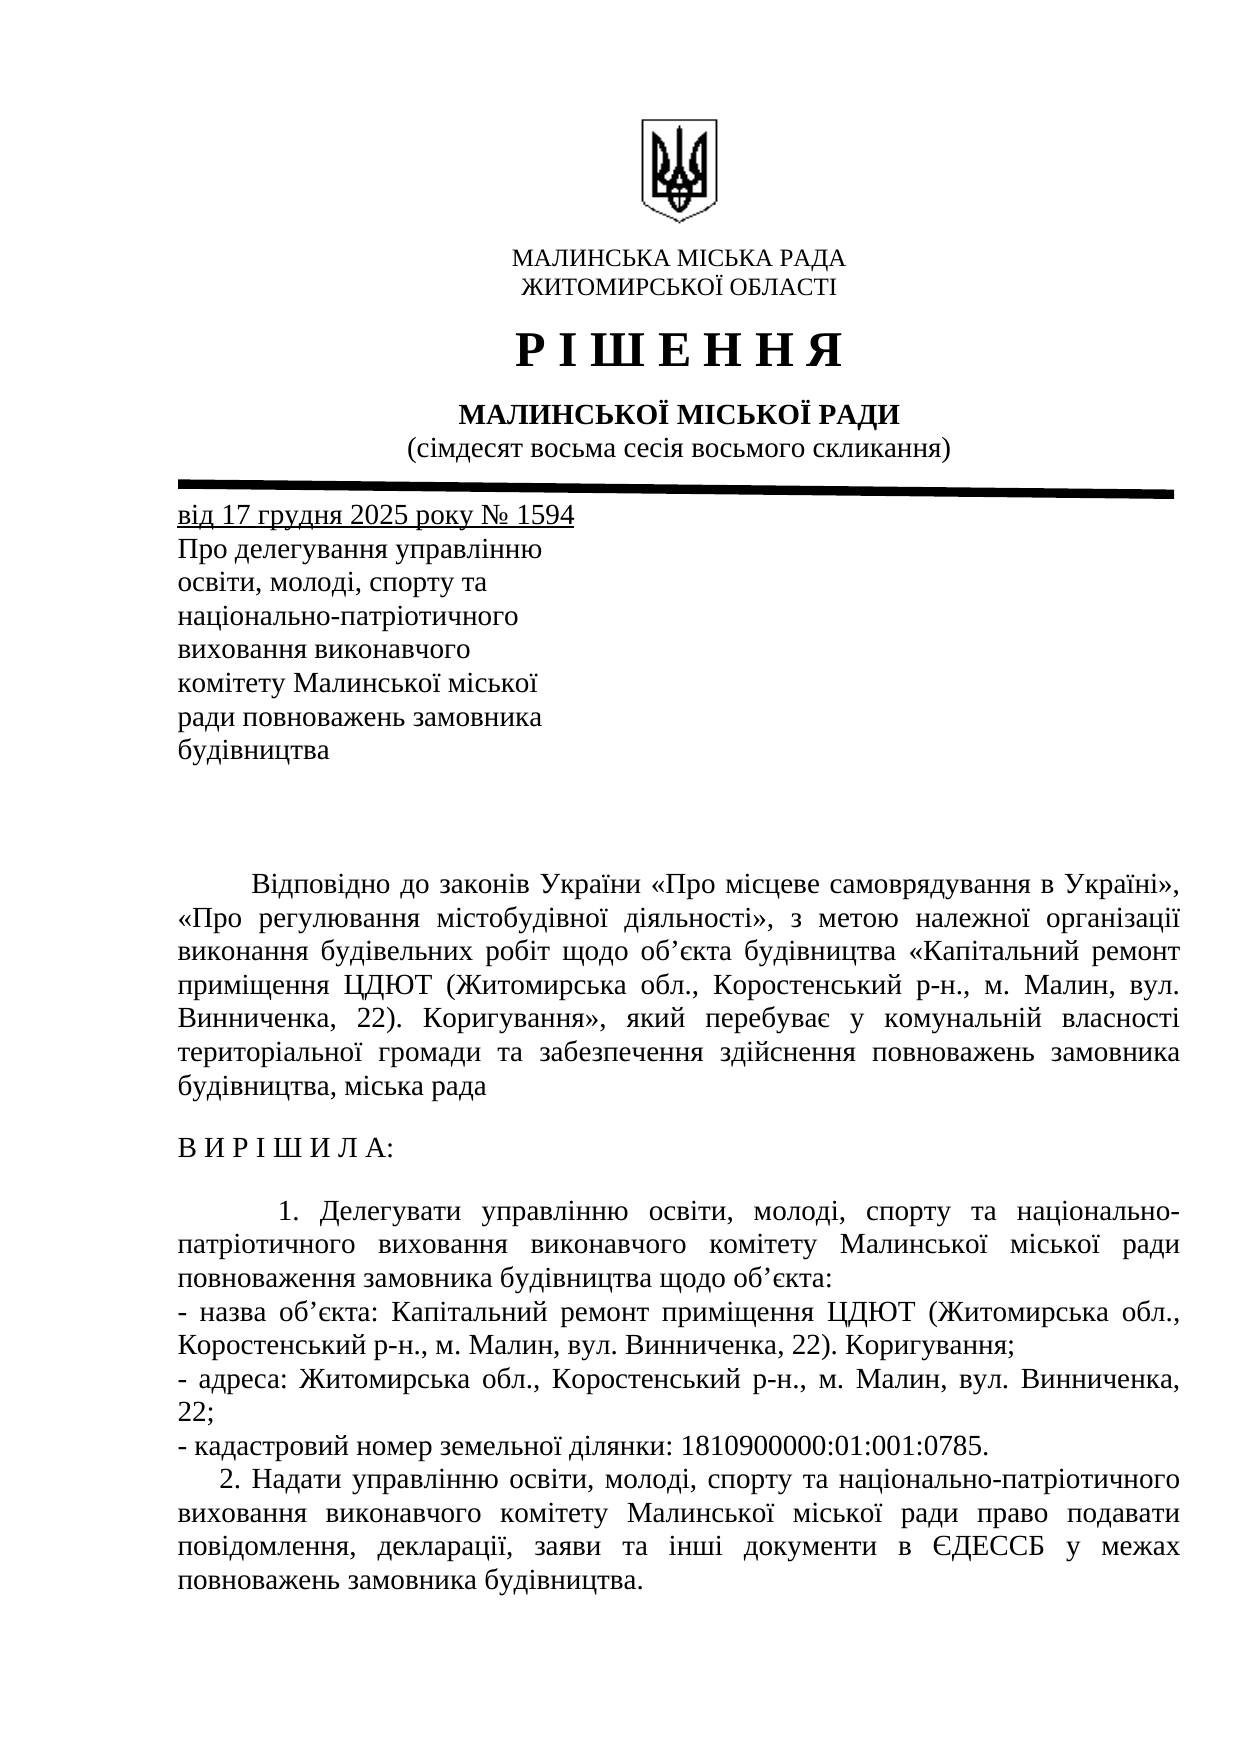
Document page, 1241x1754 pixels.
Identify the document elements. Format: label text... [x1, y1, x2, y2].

text Р І Ш Е Н Н я [177, 320, 1181, 378]
text В И Р І Ш И Л А: [177, 1130, 1181, 1164]
text 1. Делегувати управлінню освіти, молоді, спорту та національно-патріотичного виховання виконавчого комітету Малинської міської ради повноваження замовника будівництва щодо об’єкта: [177, 1193, 1181, 1294]
text малинської МІСЬКОЇ ради [177, 397, 1181, 430]
text - кадастровий номер земельної ділянки: 1810900000:01:001:0785. [177, 1428, 1181, 1461]
text Відповідно до законів України «Про місцеве самоврядування в Україні», «Про регулювання містобудівної діяльності», з метою належної організації виконання будівельних робіт щодо об’єкта будівництва «Капітальний ремонт приміщення ЦДЮТ (Житомирська обл., Коростенський р-н., м. Малин, вул. Винниченка, 22). Коригування», який перебуває у комунальній власності територіальної громади та забезпечення здійснення повноважень замовника будівництва, міська рада [177, 866, 1181, 1101]
text від 17 грудня 2025 року № 1594 [177, 497, 1181, 531]
text 2. Надати управлінню освіти, молоді, спорту та національно-патріотичного виховання виконавчого комітету Малинської міської ради право подавати повідомлення, декларації, заяви та інші документи в ЄДЕССБ у межах повноважень замовника будівництва. [177, 1461, 1181, 1596]
text Про делегування управлінню освіти, молоді, спорту та національно-патріотичного виховання виконавчого комітету Малинської міської ради повноважень замовника будівництва [177, 531, 576, 766]
text (сімдесят восьма сесія восьмого скликання) [177, 430, 1181, 464]
picture [635, 118, 723, 225]
text ЖИТОМИРСЬКОЇ ОБЛАСТІ [177, 272, 1181, 301]
text - адреса: Житомирська обл., Коростенський р-н., м. Малин, вул. Винниченка, 22; [177, 1361, 1181, 1428]
text - назва об’єкта: Капітальний ремонт приміщення ЦДЮТ (Житомирська обл., Коростенський р-н., м. Малин, вул. Винниченка, 22). Коригування; [177, 1294, 1181, 1361]
text МАЛИНСЬКА МІСЬКА РАДА [177, 243, 1181, 272]
